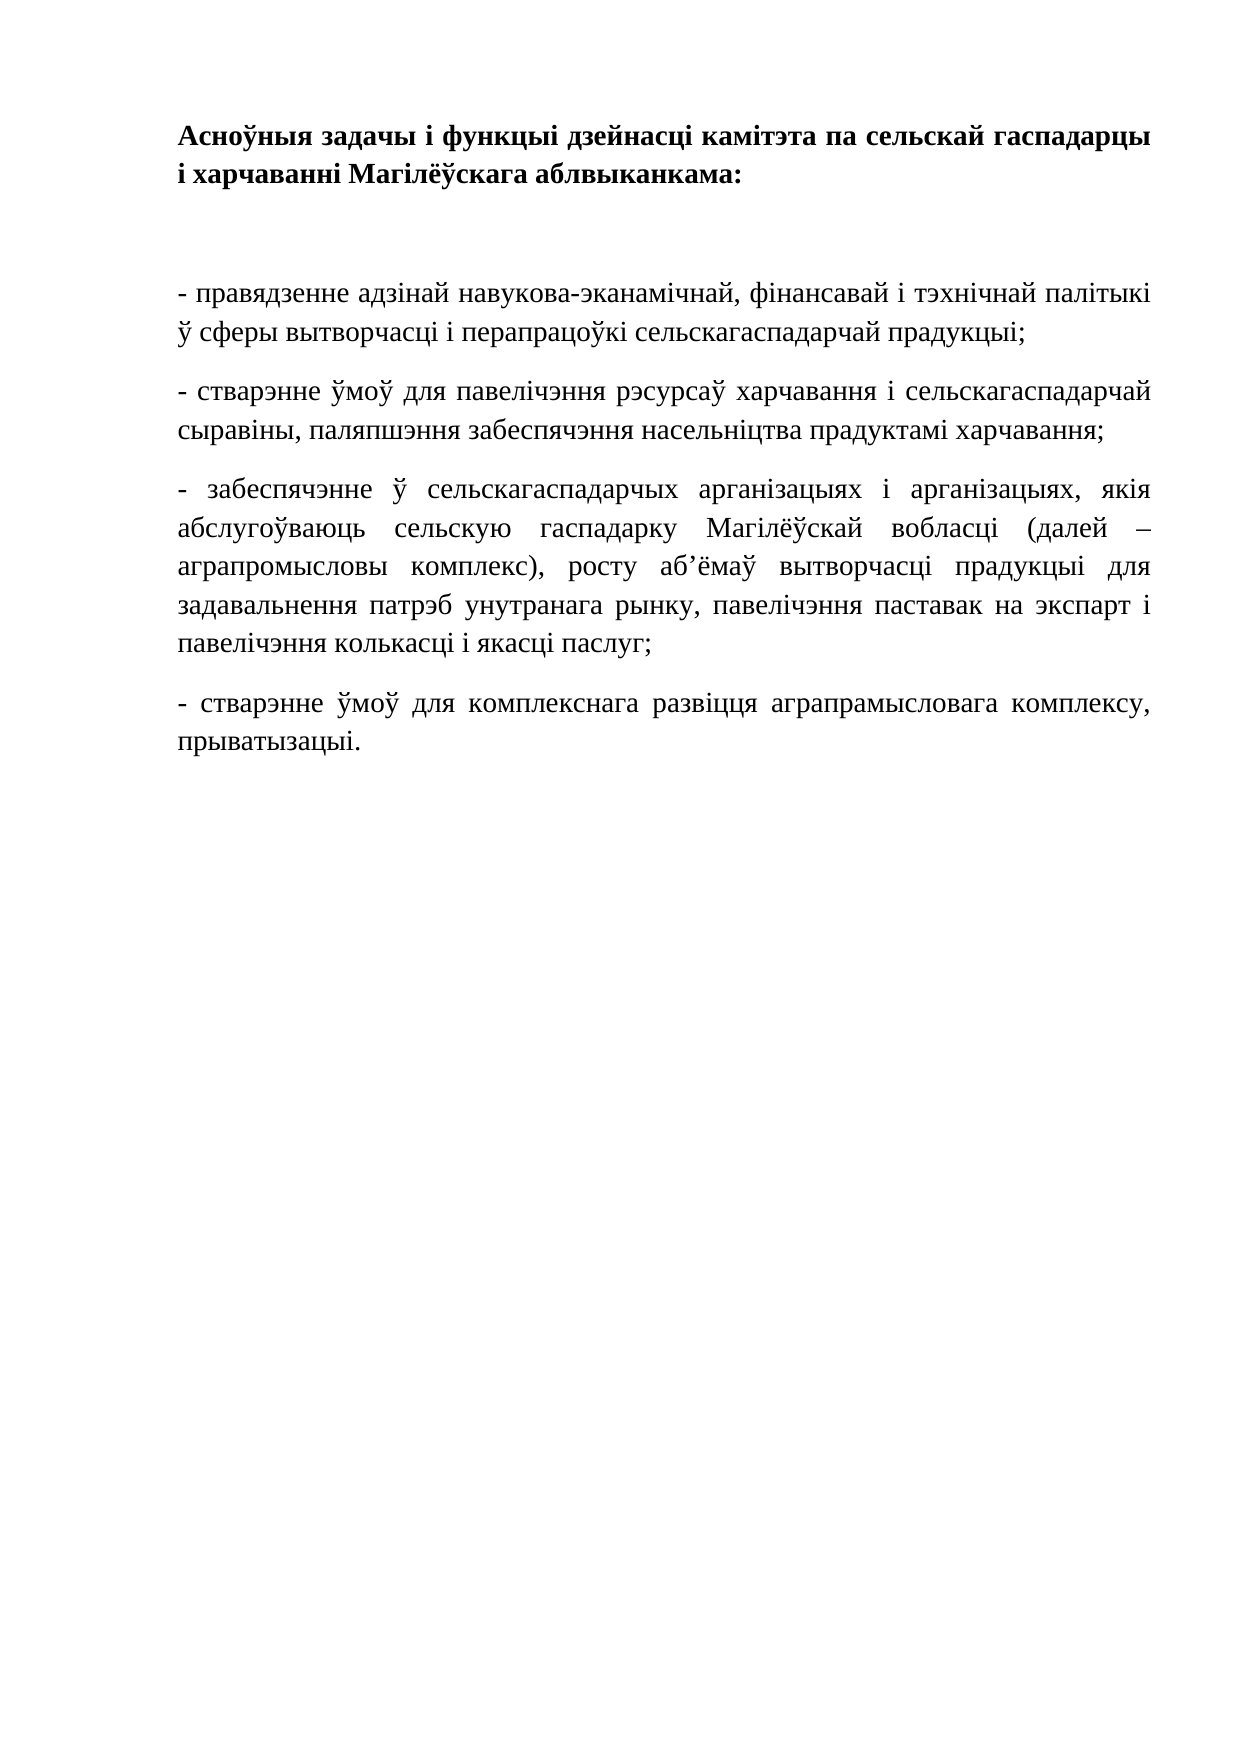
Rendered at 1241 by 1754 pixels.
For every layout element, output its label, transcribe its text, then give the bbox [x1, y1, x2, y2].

text Асноўныя задачы і функцыі дзейнасці камітэта па сельскай гаспадарцы і харчаванні Магілёўскага аблвыканкама: [177, 118, 1152, 190]
text - правядзенне адзінай навукова-эканамічнай, фінансавай і тэхнічнай палітыкі ў сферы вытворчасці і перапрацоўкі сельскагаспадарчай прадукцыі; [177, 275, 1152, 347]
text - забеспячэнне ў сельскагаспадарчых арганізацыях і арганізацыях, якія абслугоўваюць сельскую гаспадарку Магілёўскай вобласці (далей – аграпромысловы комплекс), росту аб’ёмаў вытворчасці прадукцыі для задавальнення патрэб унутранага рынку, павелічэння паставак на экспарт і павелічэння колькасці і якасці паслуг; [177, 471, 1152, 659]
text - стварэнне ўмоў для павелічэння рэсурсаў харчавання i сельскагаспадарчай сыравіны, паляпшэння забеспячэння насельніцтва прадуктамі харчавання; [177, 373, 1152, 445]
text - стварэнне ўмоў для комплекснага развіцця аграпрамысловага комплексу, прыватызацыі. [177, 685, 1152, 757]
